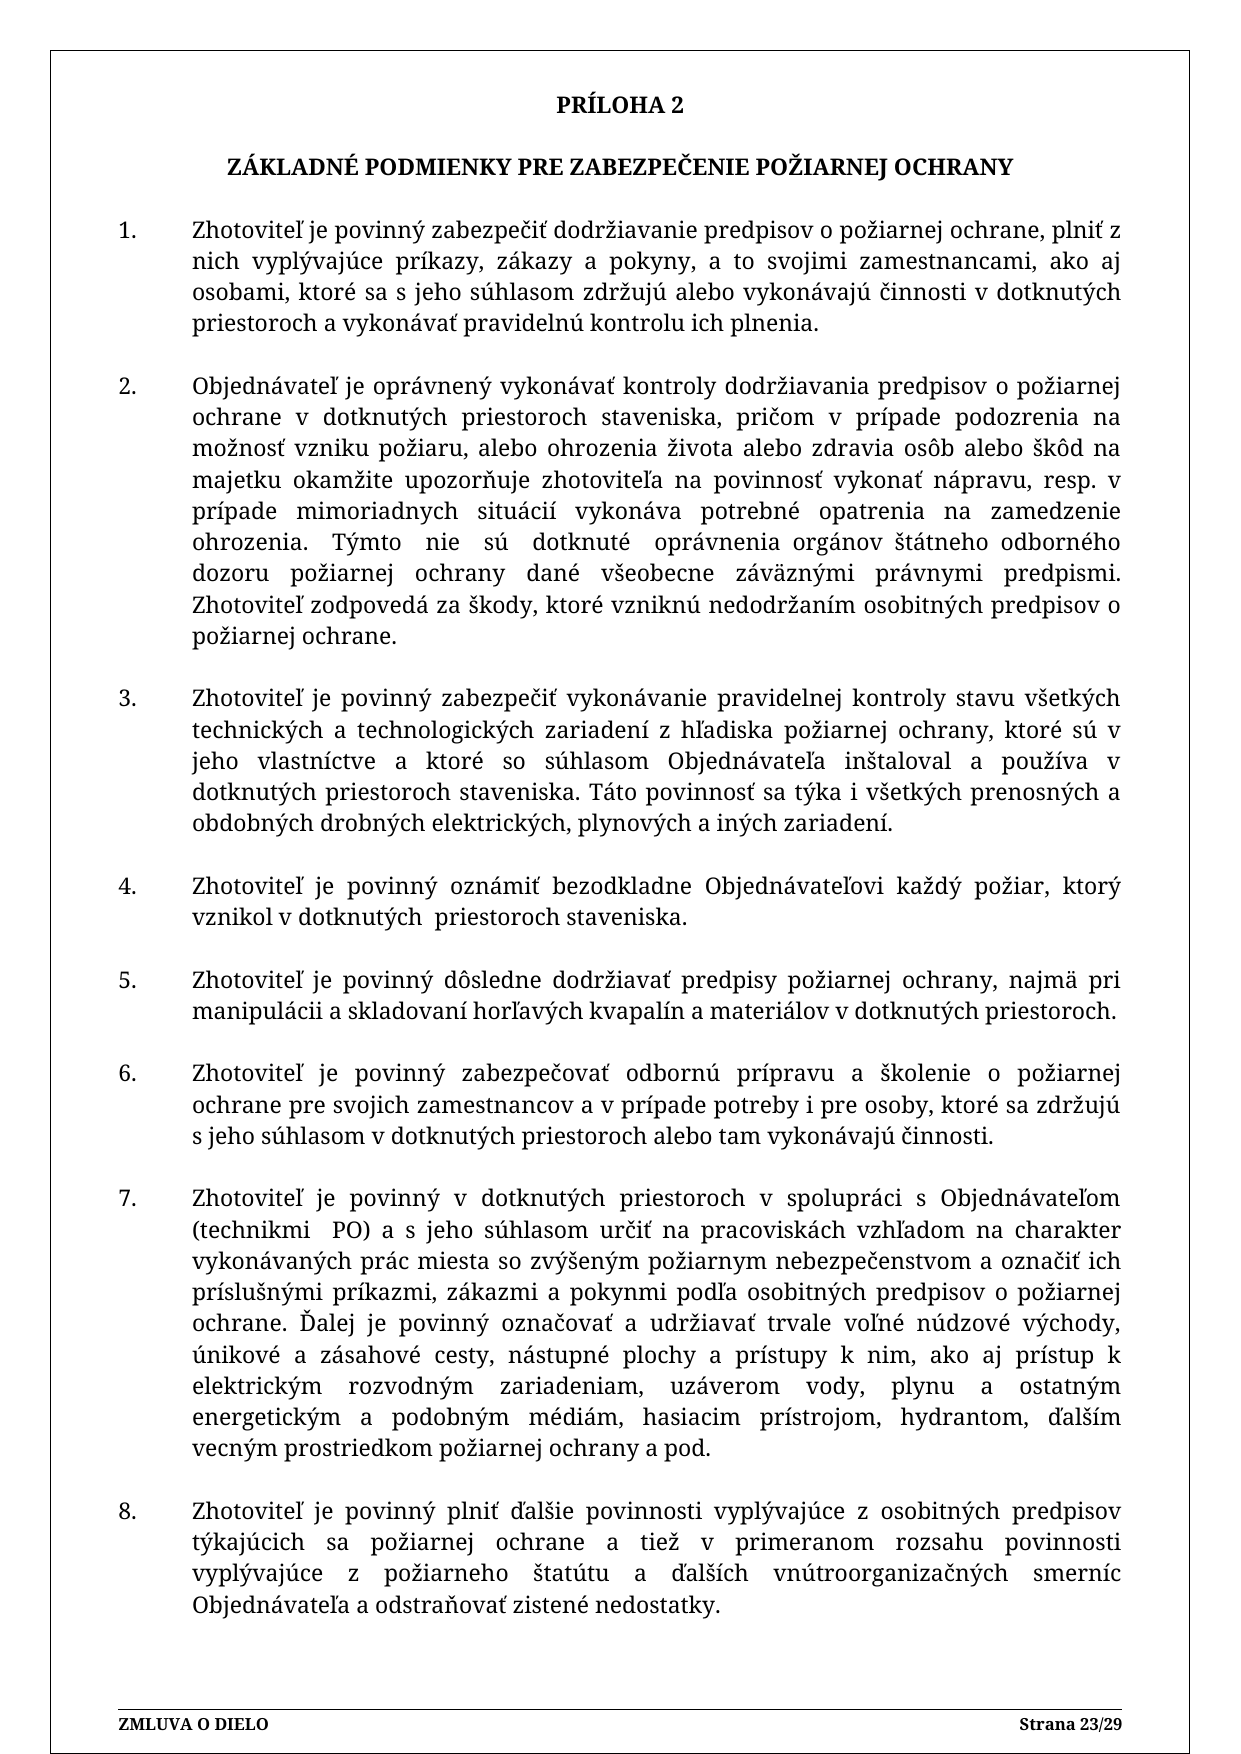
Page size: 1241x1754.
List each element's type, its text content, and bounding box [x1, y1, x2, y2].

list Zhotoviteľ je povinný zabezpečiť dodržiavanie predpisov o požiarnej ochrane, plniť z nich vyplývajúce príkazy, zákazy a pokyny, a to svojimi zamestnancami, ako aj osobami, ktoré sa s jeho súhlasom zdržujú alebo vykonávajú činnosti v dotknutých priestoroch a vykonávať pravidelnú kontrolu ich plnenia. [118, 214, 1122, 339]
list Zhotoviteľ je povinný oznámiť bezodkladne Objednávateľovi každý požiar, ktorý vznikol v dotknutých priestoroch staveniska. [118, 870, 1122, 932]
list Zhotoviteľ je povinný dôsledne dodržiavať predpisy požiarnej ochrany, najmä pri manipulácii a skladovaní horľavých kvapalín a materiálov v dotknutých priestoroch. [118, 964, 1122, 1026]
text PRÍLOHA 2 [118, 89, 1122, 120]
list Zhotoviteľ je povinný plniť ďalšie povinnosti vyplývajúce z osobitných predpisov týkajúcich sa požiarnej ochrane a tiež v primeranom rozsahu povinnosti vyplývajúce z požiarneho štatútu a ďalších vnútroorganizačných smerníc Objednávateľa a odstraňovať zistené nedostatky. [118, 1495, 1122, 1620]
list Zhotoviteľ je povinný zabezpečiť vykonávanie pravidelnej kontroly stavu všetkých technických a technologických zariadení z hľadiska požiarnej ochrany, ktoré sú v jeho vlastníctve a ktoré so súhlasom Objednávateľa inštaloval a používa v dotknutých priestoroch staveniska. Táto povinnosť sa týka i všetkých prenosných a obdobných drobných elektrických, plynových a iných zariadení. [118, 682, 1122, 839]
list Zhotoviteľ je povinný zabezpečovať odbornú prípravu a školenie o požiarnej ochrane pre svojich zamestnancov a v prípade potreby i pre osoby, ktoré sa zdržujú s jeho súhlasom v dotknutých priestoroch alebo tam vykonávajú činnosti. [118, 1057, 1122, 1151]
list Zhotoviteľ je povinný v dotknutých priestoroch v spolupráci s Objednávateľom (technikmi PO) a s jeho súhlasom určiť na pracoviskách vzhľadom na charakter vykonávaných prác miesta so zvýšeným požiarnym nebezpečenstvom a označiť ich príslušnými príkazmi, zákazmi a pokynmi podľa osobitných predpisov o požiarnej ochrane. Ďalej je povinný označovať a udržiavať trvale voľné núdzové východy, únikové a zásahové cesty, nástupné plochy a prístupy k nim, ako aj prístup k elektrickým rozvodným zariadeniam, uzáverom vody, plynu a ostatným energetickým a podobným médiám, hasiacim prístrojom, hydrantom, ďalším vecným prostriedkom požiarnej ochrany a pod. [118, 1182, 1122, 1464]
list Objednávateľ je oprávnený vykonávať kontroly dodržiavania predpisov o požiarnej ochrane v dotknutých priestoroch staveniska, pričom v prípade podozrenia na možnosť vzniku požiaru, alebo ohrozenia života alebo zdravia osôb alebo škôd na majetku okamžite upozorňuje zhotoviteľa na povinnosť vykonať nápravu, resp. v prípade mimoriadnych situácií vykonáva potrebné opatrenia na zamedzenie ohrozenia. Týmto nie sú dotknuté oprávnenia orgánov štátneho odborného dozoru požiarnej ochrany dané všeobecne záväznými právnymi predpismi. Zhotoviteľ zodpovedá za škody, ktoré vzniknú nedodržaním osobitných predpisov o požiarnej ochrane. [118, 370, 1122, 651]
text ZÁKLADNÉ PODMIENKY PRE ZABEZPEČENIE POŽIARNEJ OCHRANY [118, 151, 1122, 182]
